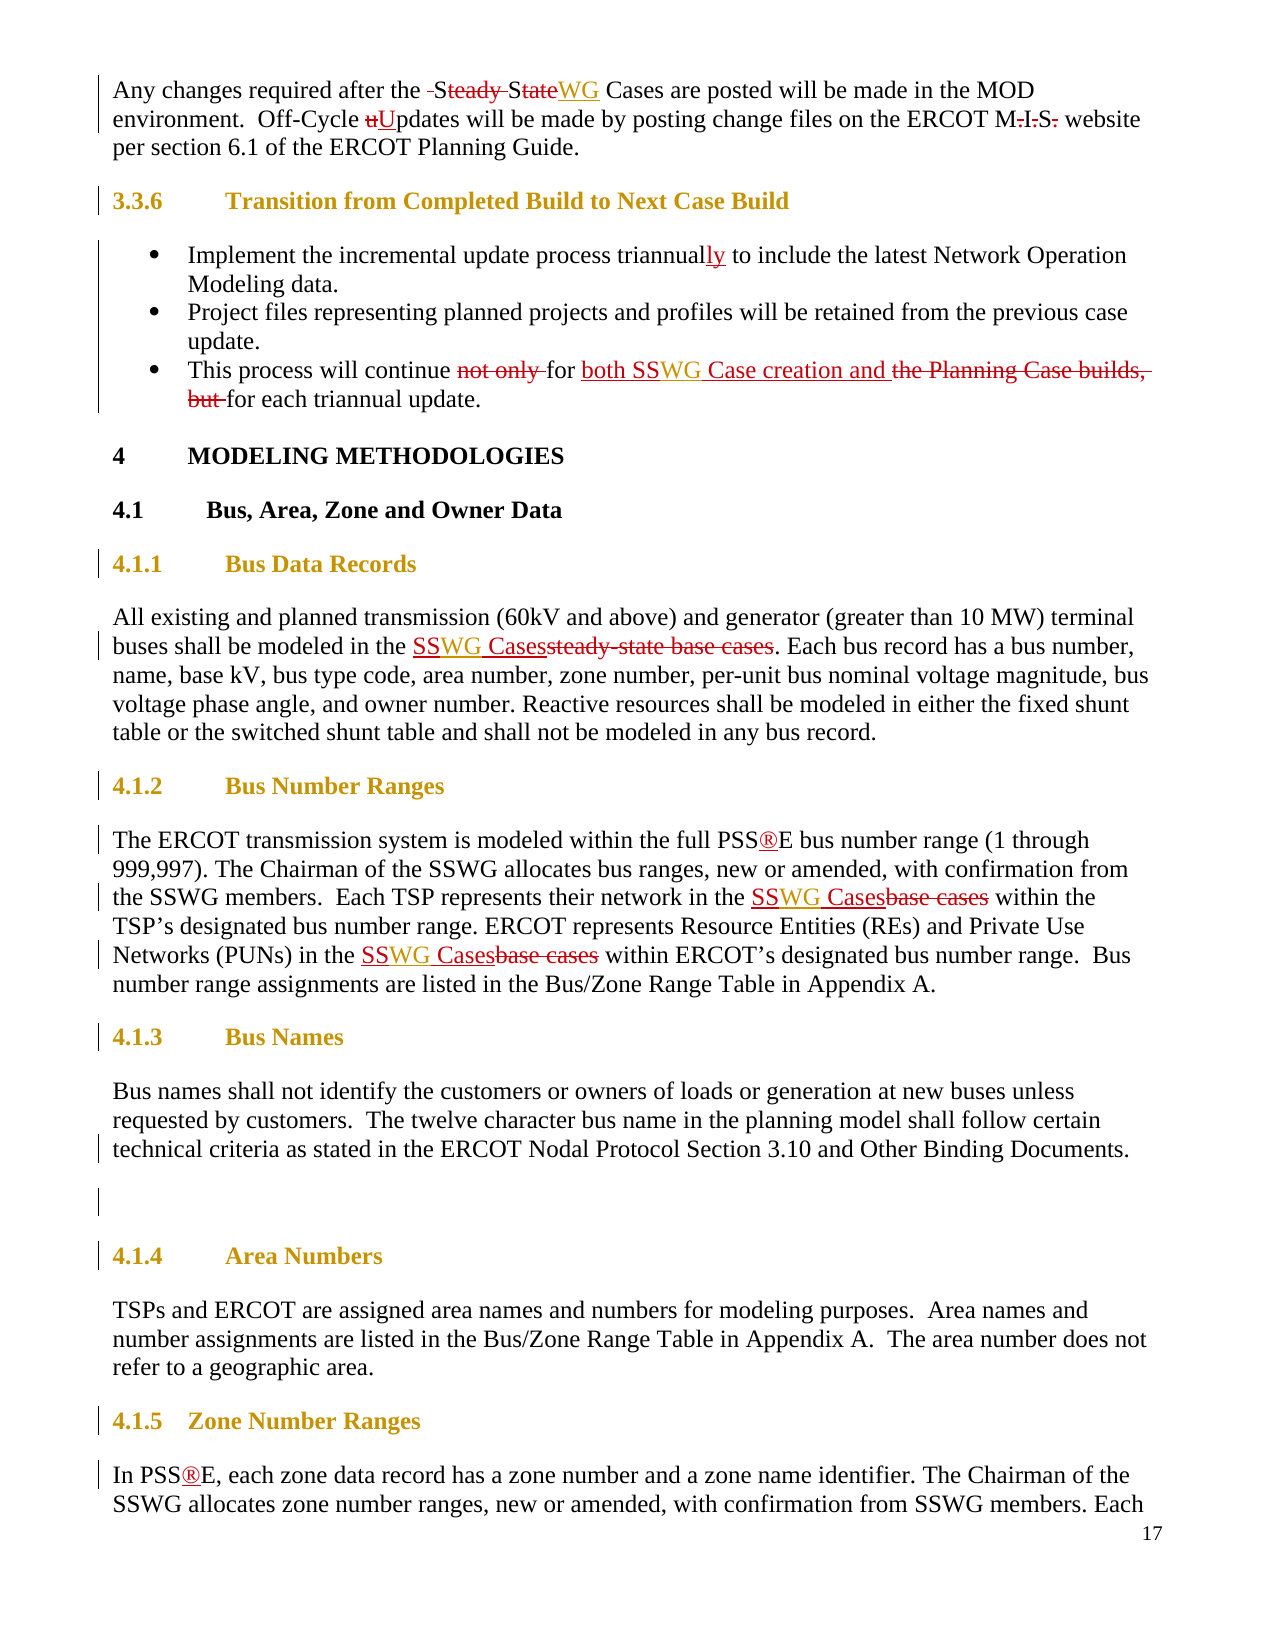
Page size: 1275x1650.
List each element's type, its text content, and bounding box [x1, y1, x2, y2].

text TSPs and ERCOT are assigned area names and numbers for modeling purposes. Area names and number assignments are listed in the Bus/Zone Range Table in Appendix A. The area number does not refer to a geographic area. [112, 1295, 1162, 1381]
subtitle 4 MODELING METHODOLOGIES [112, 441, 1162, 470]
text 4.1.4 Area Numbers [112, 1241, 1162, 1270]
text 3.3.6 Transition from Completed Build to Next Case Build [112, 186, 1162, 215]
text 4.1.5 Zone Number Ranges [112, 1406, 1162, 1435]
text Bus names shall not identify the customers or owners of loads or generation at new buses unless requested by customers. The twelve character bus name in the planning model shall follow certain technical criteria as stated in the ERCOT Nodal Protocol Section 3.10 and Other Binding Documents. [112, 1076, 1162, 1162]
text 4.1.1 Bus Data Records [112, 549, 1162, 577]
text All existing and planned transmission (60kV and above) and generator (greater than 10 MW) terminal buses shall be modeled in the . Each bus record has a bus number, name, base kV, bus type code, area number, zone number, per-unit bus nominal voltage magnitude, bus voltage phase angle, and owner number. Reactive resources shall be modeled in either the fixed shunt table or the switched shunt table and shall not be modeled in any bus record. [112, 602, 1162, 746]
text 4.1.2 Bus Number Ranges [112, 771, 1162, 800]
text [112, 1460, 1162, 1517]
text 4.1 Bus, Area, Zone and Owner Data [112, 495, 1162, 524]
list This process will continue for for each triannual update. [150, 355, 1162, 412]
list Implement the incremental update process triannual to include the latest Network Operation Modeling data. [150, 240, 1162, 297]
list Project files representing planned projects and profiles will be retained from the previous case update. [150, 297, 1162, 355]
text Any changes required after the SS Cases are posted will be made in the MOD environment. Off-Cycle pdates will be made by posting change files on the ERCOT MIS website per section 6.1 of the ERCOT Planning Guide. [112, 75, 1162, 161]
text 4.1.3 Bus Names [112, 1022, 1162, 1051]
text The ERCOT transmission system is modeled within the full PSSE bus number range (1 through 999,997). The Chairman of the SSWG allocates bus ranges, new or amended, with confirmation from the SSWG members. Each TSP represents their network in the within the TSP’s designated bus number range. ERCOT represents Resource Entities (REs) and Private Use Networks (PUNs) in the within ERCOT’s designated bus number range. Bus number range assignments are listed in the Bus/Zone Range Table in Appendix A. [112, 825, 1162, 997]
